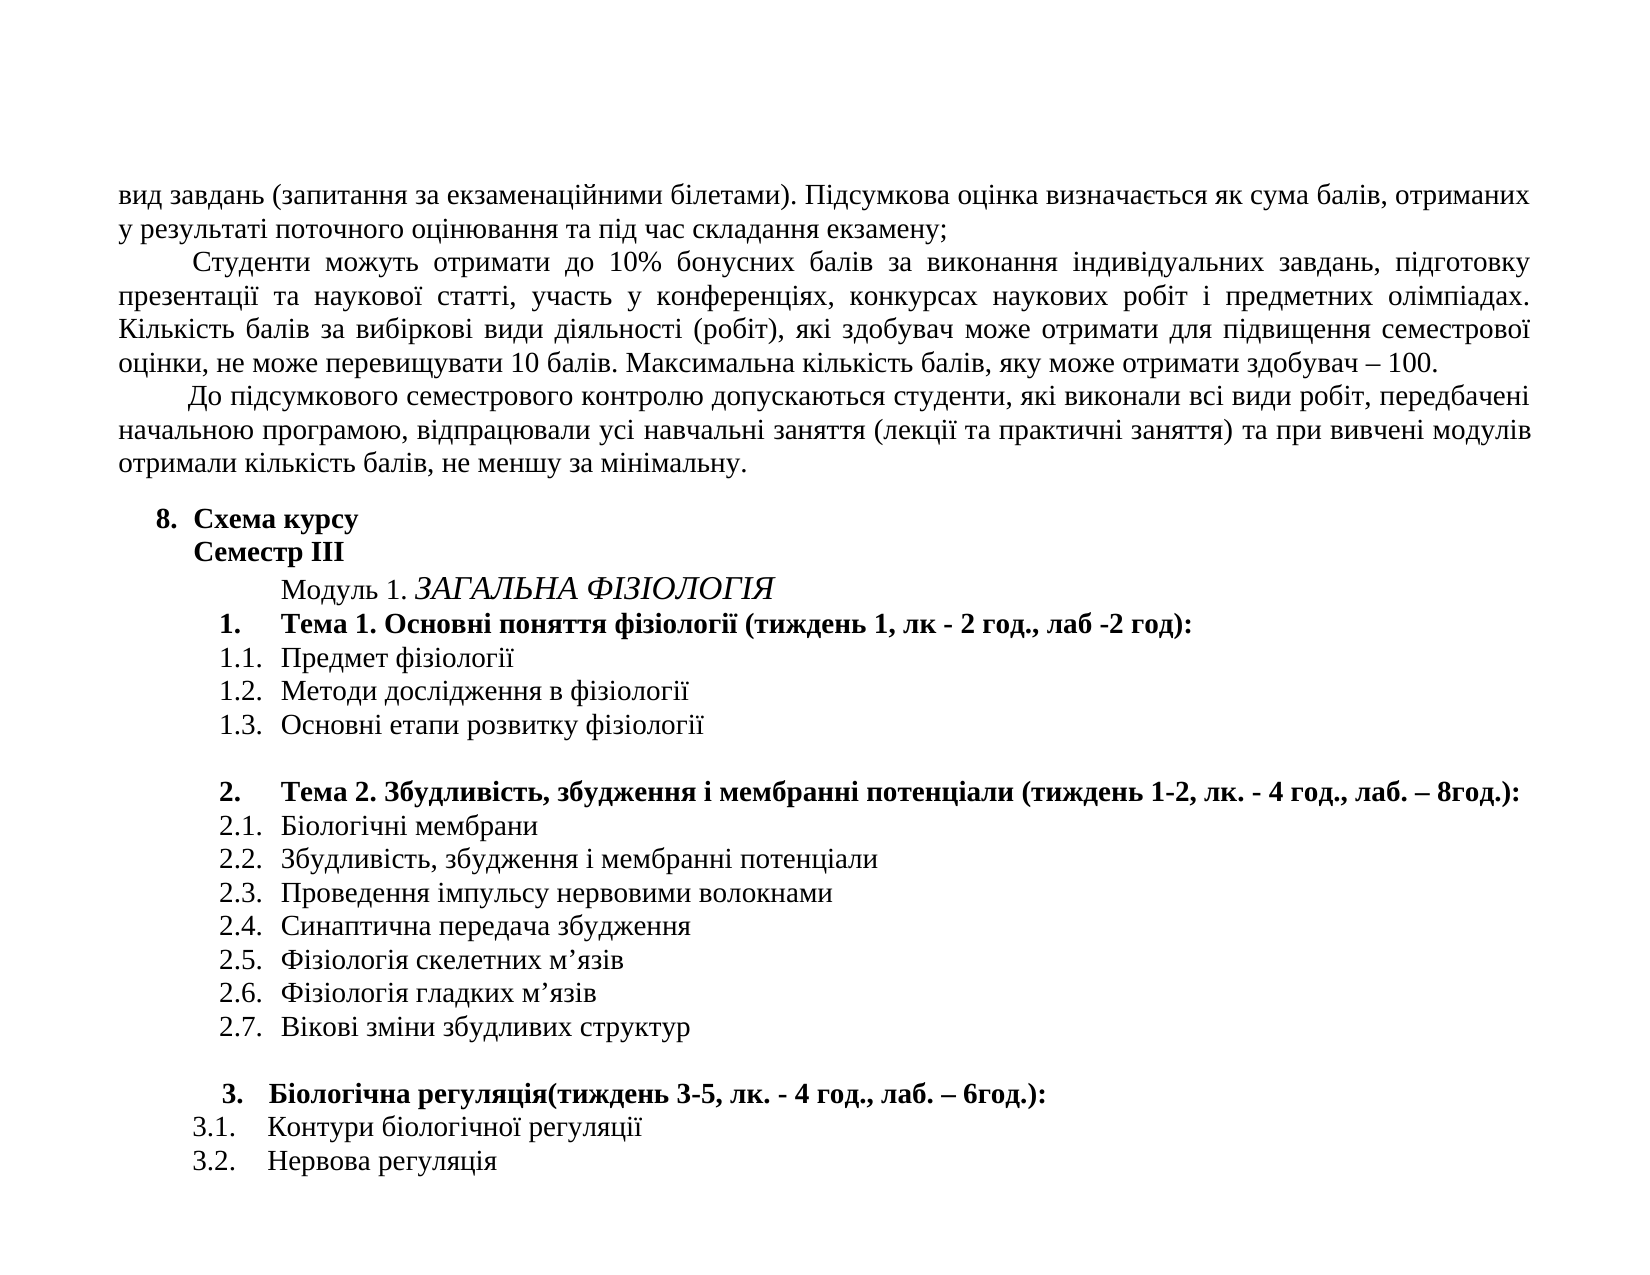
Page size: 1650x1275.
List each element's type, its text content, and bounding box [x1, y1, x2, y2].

list Біологічна регуляція(тиждень 3-5, лк. - 4 год., лаб. – 6год.): [222, 1076, 1532, 1109]
list Вікові зміни збудливих структур [219, 1009, 1532, 1042]
list Фізіологія скелетних м’язів [219, 942, 1532, 975]
list Тема 1. Основні поняття фізіології (тиждень 1, лк - 2 год., лаб -2 год): [219, 606, 1532, 640]
list Фізіологія гладких м’язів [219, 975, 1532, 1009]
list Тема 2. Збудливість, збудження і мембранні потенціали (тиждень 1-2, лк. - 4 год., лаб. – 8год.): [219, 774, 1532, 808]
list Методи дослідження в фізіології [219, 673, 1532, 707]
list Нервова регуляція [192, 1143, 1532, 1177]
list Контури біологічної регуляції [192, 1109, 1532, 1143]
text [118, 177, 1532, 244]
list Модуль 1. ЗАГАЛЬНА ФІЗІОЛОГІЯ [281, 568, 1532, 606]
list Схема курсу [156, 501, 1532, 534]
list Семестр ІІІ [193, 534, 1532, 568]
list Предмет фізіології [219, 640, 1532, 673]
list Основні етапи розвитку фізіології [219, 707, 1532, 741]
text До підсумкового семестрового контролю допускаються студенти, які виконали всі види робіт, передбачені начальною програмою, відпрацювали усі навчальні заняття (лекції та практичні заняття) та при вивчені модулів отримали кількість балів, не меншу за мінімальну. [118, 378, 1532, 479]
list Проведення імпульсу нервовими волокнами [219, 875, 1532, 908]
text Студенти можуть отримати до 10% бонусних балів за виконання індивідуальних завдань, підготовку презентації та наукової статті, участь у конференціях, конкурсах наукових робіт і предметних олімпіадах. Кількість балів за вибіркові види діяльності (робіт), які здобувач може отримати для підвищення семестрової оцінки, не може перевищувати 10 балів. Максимальна кількість балів, яку може отримати здобувач – 100. [118, 244, 1532, 378]
list Синаптична передача збудження [219, 908, 1532, 942]
list Біологічні мембрани [219, 808, 1532, 841]
list Збудливість, збудження і мембранні потенціали [219, 841, 1532, 875]
